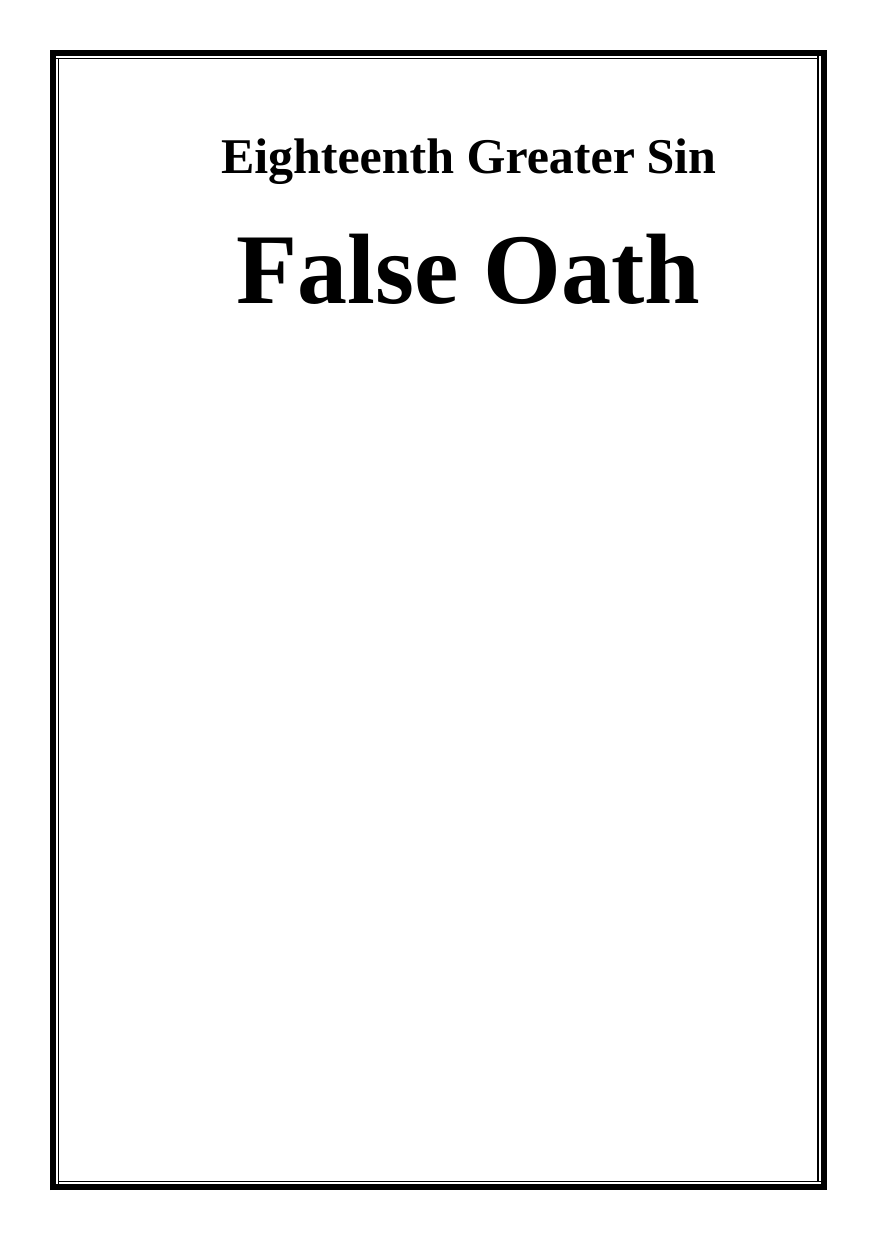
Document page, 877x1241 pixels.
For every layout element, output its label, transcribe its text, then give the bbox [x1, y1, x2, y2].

text False Oath [120, 209, 817, 324]
text Eighteenth Greater Sin [120, 127, 817, 184]
